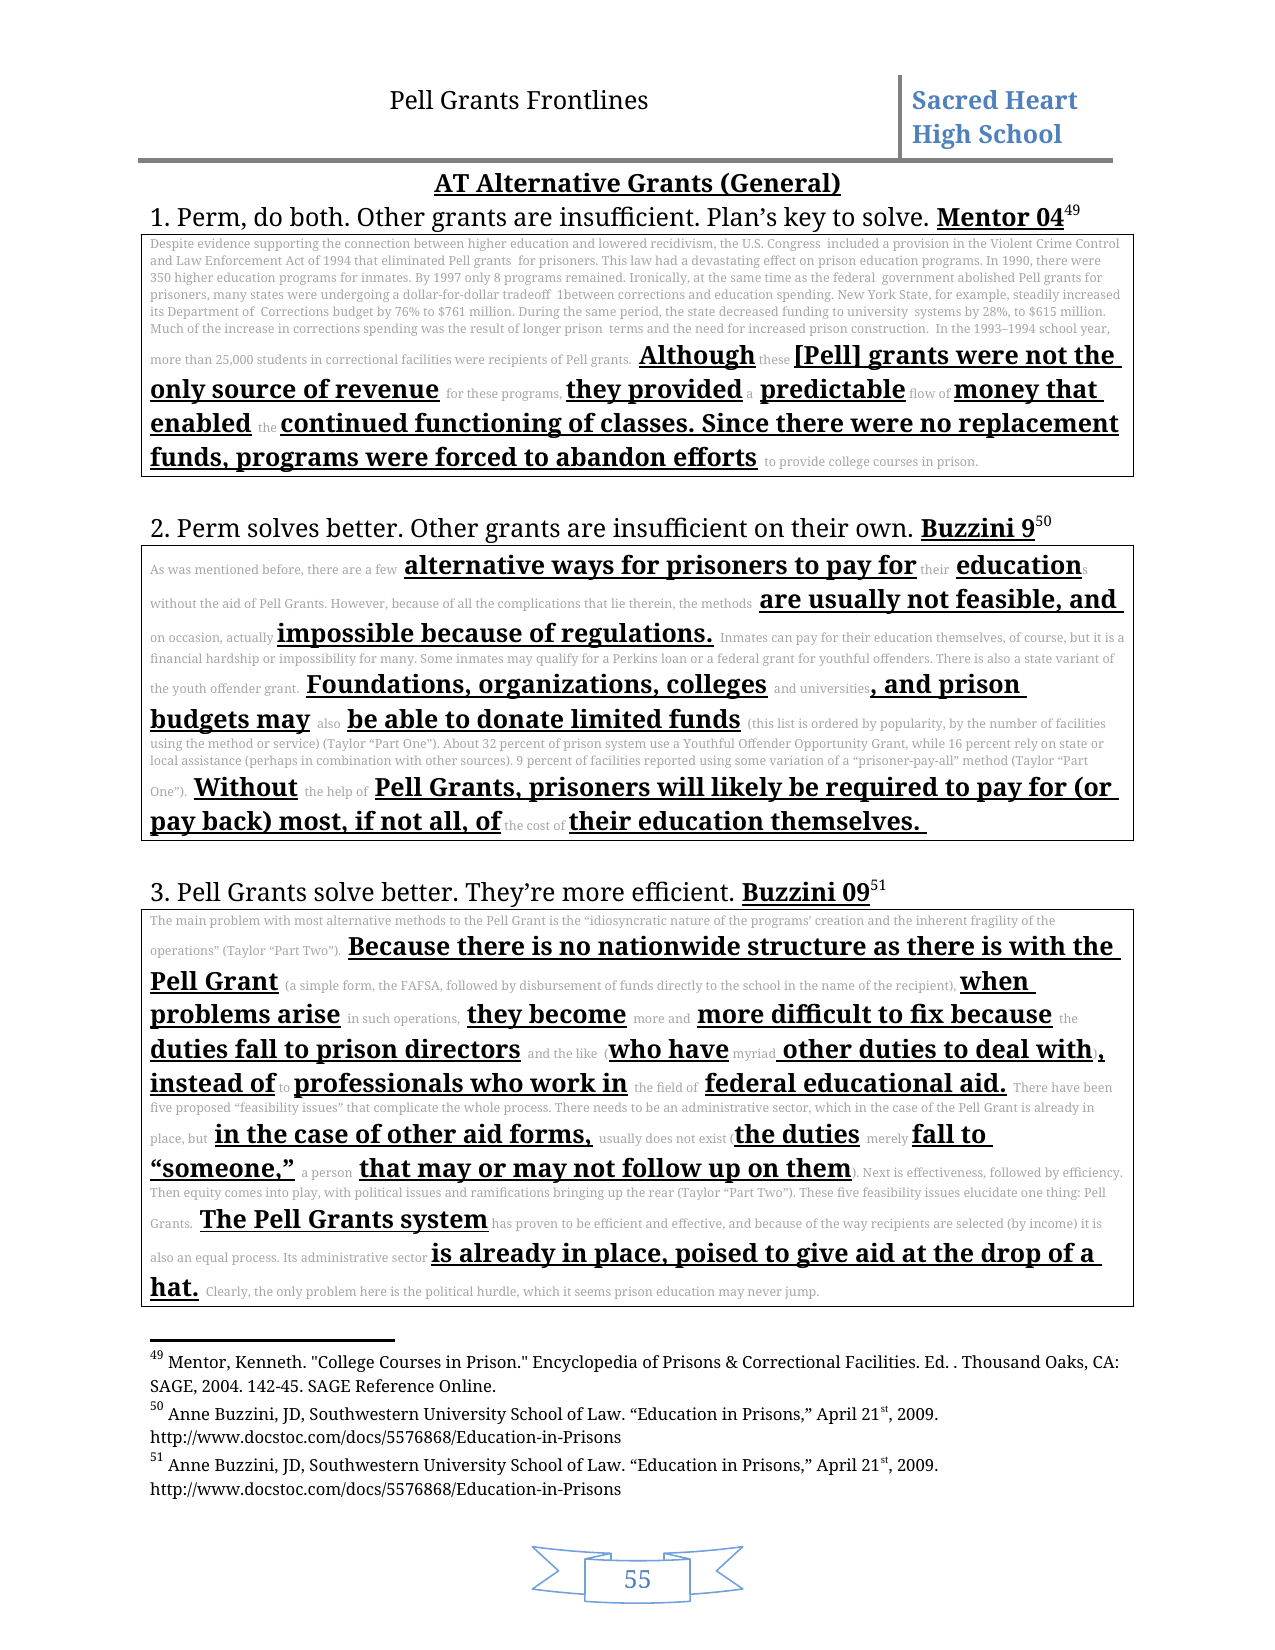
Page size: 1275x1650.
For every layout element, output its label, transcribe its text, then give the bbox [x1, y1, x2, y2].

text The main problem with most alternative methods to the Pell Grant is the “idiosyncratic nature of the programs’ creation and the inherent fragility of the operations” (Taylor “Part Two”). Because there is no nationwide structure as there is with the Pell Grant (a simple form, the FAFSA, followed by disbursement of funds directly to the school in the name of the recipient), when problems arise in such operations, they become more and more difficult to fix because the duties fall to prison directors and the like (who have myriad other duties to deal with), instead of to professionals who work in the field of federal educational aid. There have been five proposed “feasibility issues” that complicate the whole process. There needs to be an administrative sector, which in the case of the Pell Grant is already in place, but in the case of other aid forms, usually does not exist (the duties merely fall to “someone,” a person that may or may not follow up on them). Next is effectiveness, followed by efficiency. Then equity comes into play, with political issues and ramifications bringing up the rear (Taylor “Part Two”). These five feasibility issues elucidate one thing: Pell Grants. The Pell Grants system has proven to be efficient and effective, and because of the way recipients are selected (by income) it is also an equal process. Its administrative sector is already in place, poised to give aid at the drop of a hat. Clearly, the only problem here is the political hurdle, which it seems prison education may never jump. [142, 910, 1133, 1306]
subtitle AT Alternative Grants (General) [150, 166, 1125, 200]
text 3. Pell Grants solve better. They’re more efficient. Buzzini 09 [150, 875, 1125, 909]
text As was mentioned before, there are a few alternative ways for prisoners to pay for their educations without the aid of Pell Grants. However, because of all the complications that lie therein, the methods are usually not feasible, and on occasion, actually impossible because of regulations. Inmates can pay for their education themselves, of course, but it is a financial hardship or impossibility for many. Some inmates may qualify for a Perkins loan or a federal grant for youthful offenders. There is also a state variant of the youth offender grant. Foundations, organizations, colleges and universities, and prison budgets may also be able to donate limited funds (this list is ordered by popularity, by the number of facilities using the method or service) (Taylor “Part One”). About 32 percent of prison system use a Youthful Offender Opportunity Grant, while 16 percent rely on state or local assistance (perhaps in combination with other sources). 9 percent of facilities reported using some variation of a “prisoner-pay-all” method (Taylor “Part One”). Without the help of Pell Grants, prisoners will likely be required to pay for (or pay back) most, if not all, of the cost of their education themselves. [142, 546, 1133, 840]
text 1. Perm, do both. Other grants are insufficient. Plan’s key to solve. Mentor 04 [150, 200, 1125, 234]
text Despite evidence supporting the connection between higher education and lowered recidivism, the U.S. Congress included a provision in the Violent Crime Control and Law Enforcement Act of 1994 that eliminated Pell grants for prisoners. This law had a devastating effect on prison education programs. In 1990, there were 350 higher education programs for inmates. By 1997 only 8 programs remained. Ironically, at the same time as the federal government abolished Pell grants for prisoners, many states were undergoing a dollar-for-dollar tradeoff 1between corrections and education spending. New York State, for example, steadily increased its Department of Corrections budget by 76% to $761 million. During the same period, the state decreased funding to university systems by 28%, to $615 million. Much of the increase in corrections spending was the result of longer prison terms and the need for increased prison construction. In the 1993–1994 school year, more than 25,000 students in correctional facilities were recipients of Pell grants. Although these [Pell] grants were not the only source of revenue for these programs, they provided a predictable flow of money that enabled the continued functioning of classes. Since there were no replacement funds, programs were forced to abandon efforts to provide college courses in prison. [142, 235, 1133, 476]
text 2. Perm solves better. Other grants are insufficient on their own. Buzzini 9 [150, 511, 1125, 545]
